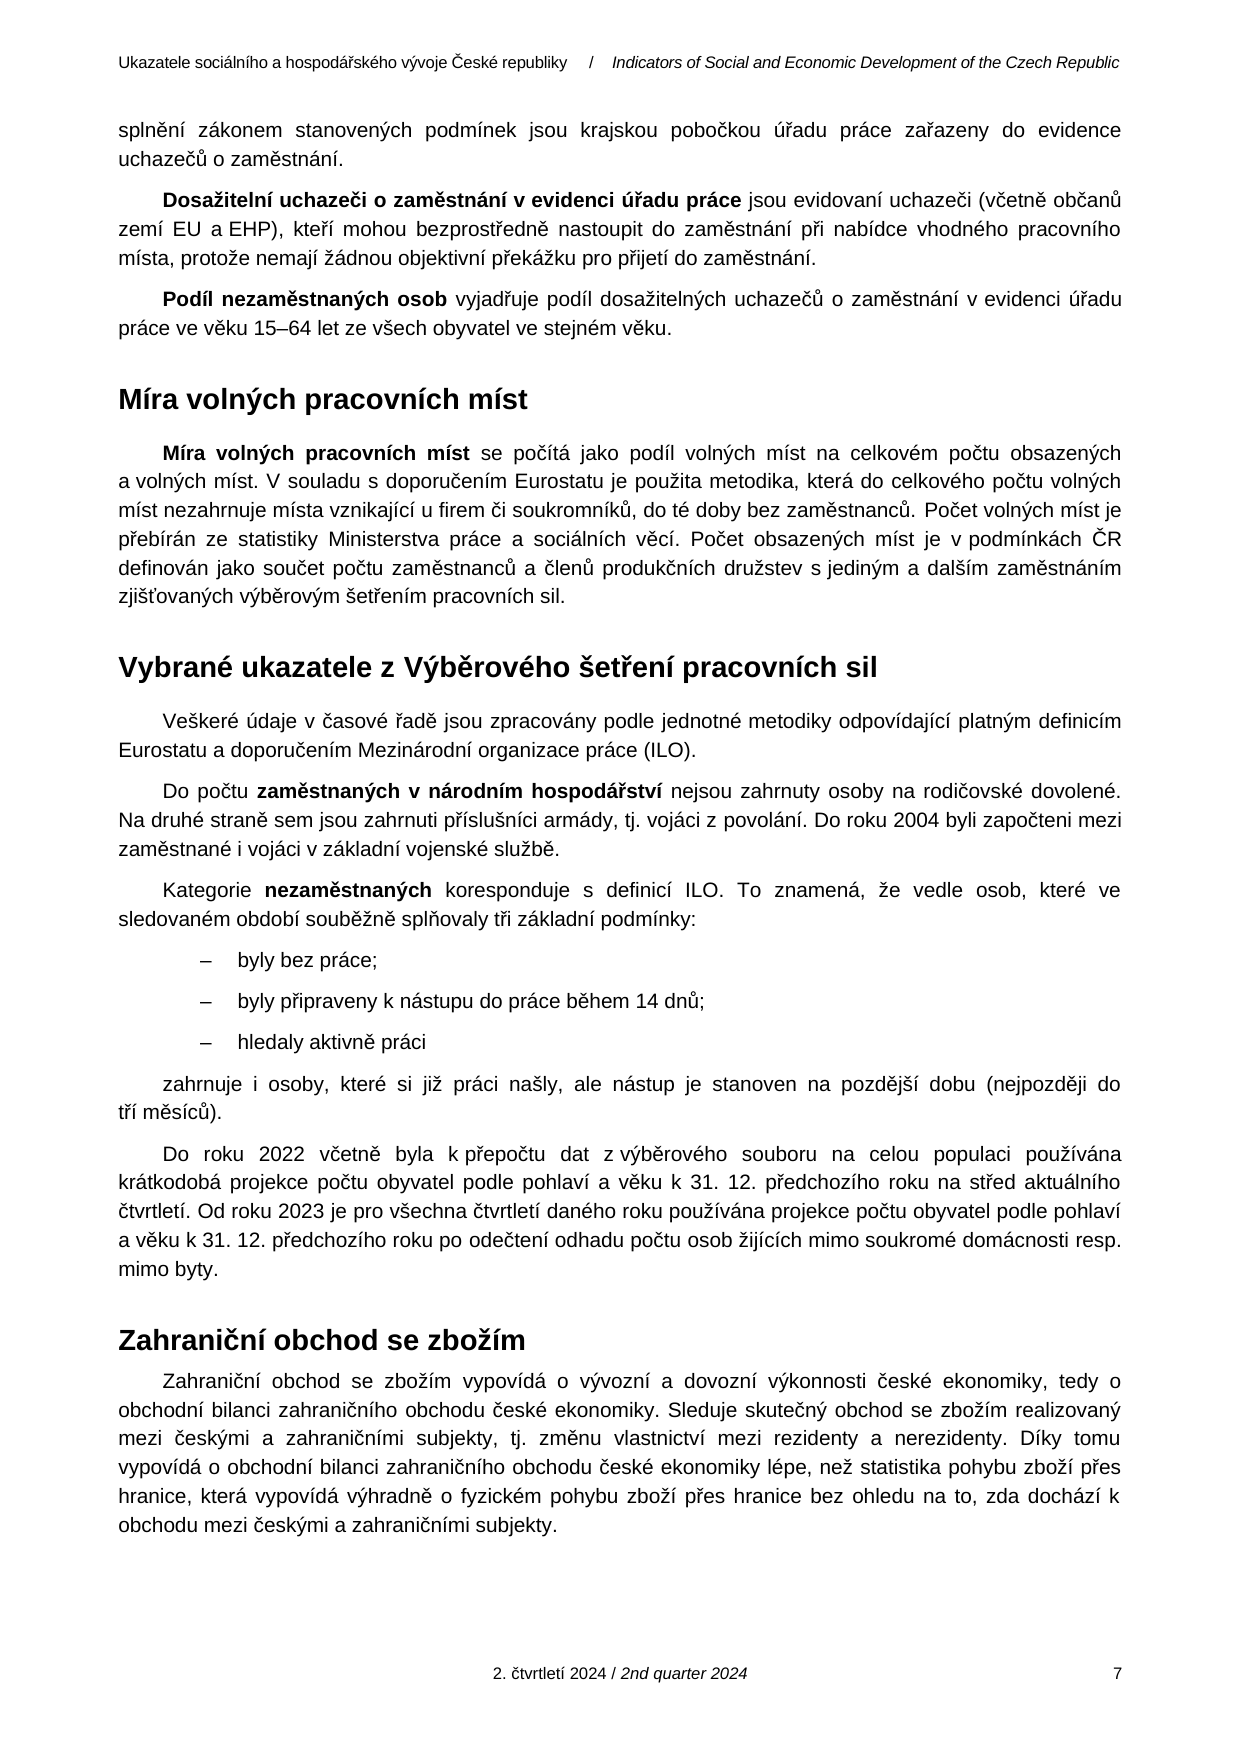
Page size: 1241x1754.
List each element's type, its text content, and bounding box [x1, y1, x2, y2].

text Zahraniční obchod se zbožím [118, 1323, 1122, 1356]
list byly připraveny k nástupu do práce během 14 dnů; [200, 989, 1122, 1013]
text Zahraniční obchod se zbožím vypovídá o vývozní a dovozní výkonnosti české ekonomiky, tedy o obchodní bilanci zahraničního obchodu české ekonomiky. Sleduje skutečný obchod se zbožím realizovaný mezi českými a zahraničními subjekty, tj. změnu vlastnictví mezi rezidenty a nerezidenty. Díky tomu vypovídá o obchodní bilanci zahraničního obchodu české ekonomiky lépe, než statistika pohybu zboží přes hranice, která vypovídá výhradně o fyzickém pohybu zboží přes hranice bez ohledu na to, zda dochází k obchodu mezi českými a zahraničními subjekty. [118, 1369, 1122, 1536]
text Podíl nezaměstnaných osob vyjadřuje podíl dosažitelných uchazečů o zaměstnání v evidenci úřadu práce ve věku 15–64 let ze všech obyvatel ve stejném věku. [118, 287, 1122, 339]
list byly bez práce; [200, 948, 1122, 972]
text Míra volných pracovních míst [118, 382, 1122, 415]
text Do roku 2022 včetně byla k přepočtu dat z výběrového souboru na celou populaci používána krátkodobá projekce počtu obyvatel podle pohlaví a věku k 31. 12. předchozího roku na střed aktuálního čtvrtletí. Od roku 2023 je pro všechna čtvrtletí daného roku používána projekce počtu obyvatel podle pohlaví a věku k 31. 12. předchozího roku po odečtení odhadu počtu osob žijících mimo soukromé domácnosti resp. mimo byty. [118, 1141, 1122, 1280]
text Veškeré údaje v časové řadě jsou zpracovány podle jednotné metodiky odpovídající platným definicím Eurostatu a doporučením Mezinárodní organizace práce (ILO). [118, 709, 1122, 762]
list hledaly aktivně práci [200, 1030, 1122, 1054]
text zahrnuje i osoby, které si již práci našly, ale nástup je stanoven na pozdější dobu (nejpozději do tří měsíců). [118, 1071, 1122, 1124]
text Dosažitelní uchazeči o zaměstnání v evidenci úřadu práce jsou evidovaní uchazeči (včetně občanů zemí EU a EHP), kteří mohou bezprostředně nastoupit do zaměstnání při nabídce vhodného pracovního místa, protože nemají žádnou objektivní překážku pro přijetí do zaměstnání. [118, 188, 1122, 269]
text Kategorie nezaměstnaných koresponduje s definicí ILO. To znamená, že vedle osob, které ve sledovaném období souběžně splňovaly tři základní podmínky: [118, 878, 1122, 930]
text Vybrané ukazatele z Výběrového šetření pracovních sil [118, 650, 1122, 684]
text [118, 118, 1122, 171]
text Do počtu zaměstnaných v národním hospodářství nejsou zahrnuty osoby na rodičovské dovolené. Na druhé straně sem jsou zahrnuti příslušníci armády, tj. vojáci z povolání. Do roku 2004 byli započteni mezi zaměstnané i vojáci v základní vojenské službě. [118, 779, 1122, 860]
text Míra volných pracovních míst se počítá jako podíl volných míst na celkovém počtu obsazených a volných míst. V souladu s doporučením Eurostatu je použita metodika, která do celkového počtu volných míst nezahrnuje místa vznikající u firem či soukromníků, do té doby bez zaměstnanců. Počet volných míst je přebírán ze statistiky Ministerstva práce a sociálních věcí. Počet obsazených míst je v podmínkách ČR definován jako součet počtu zaměstnanců a členů produkčních družstev s jediným a dalším zaměstnáním zjišťovaných výběrovým šetřením pracovních sil. [118, 440, 1122, 608]
